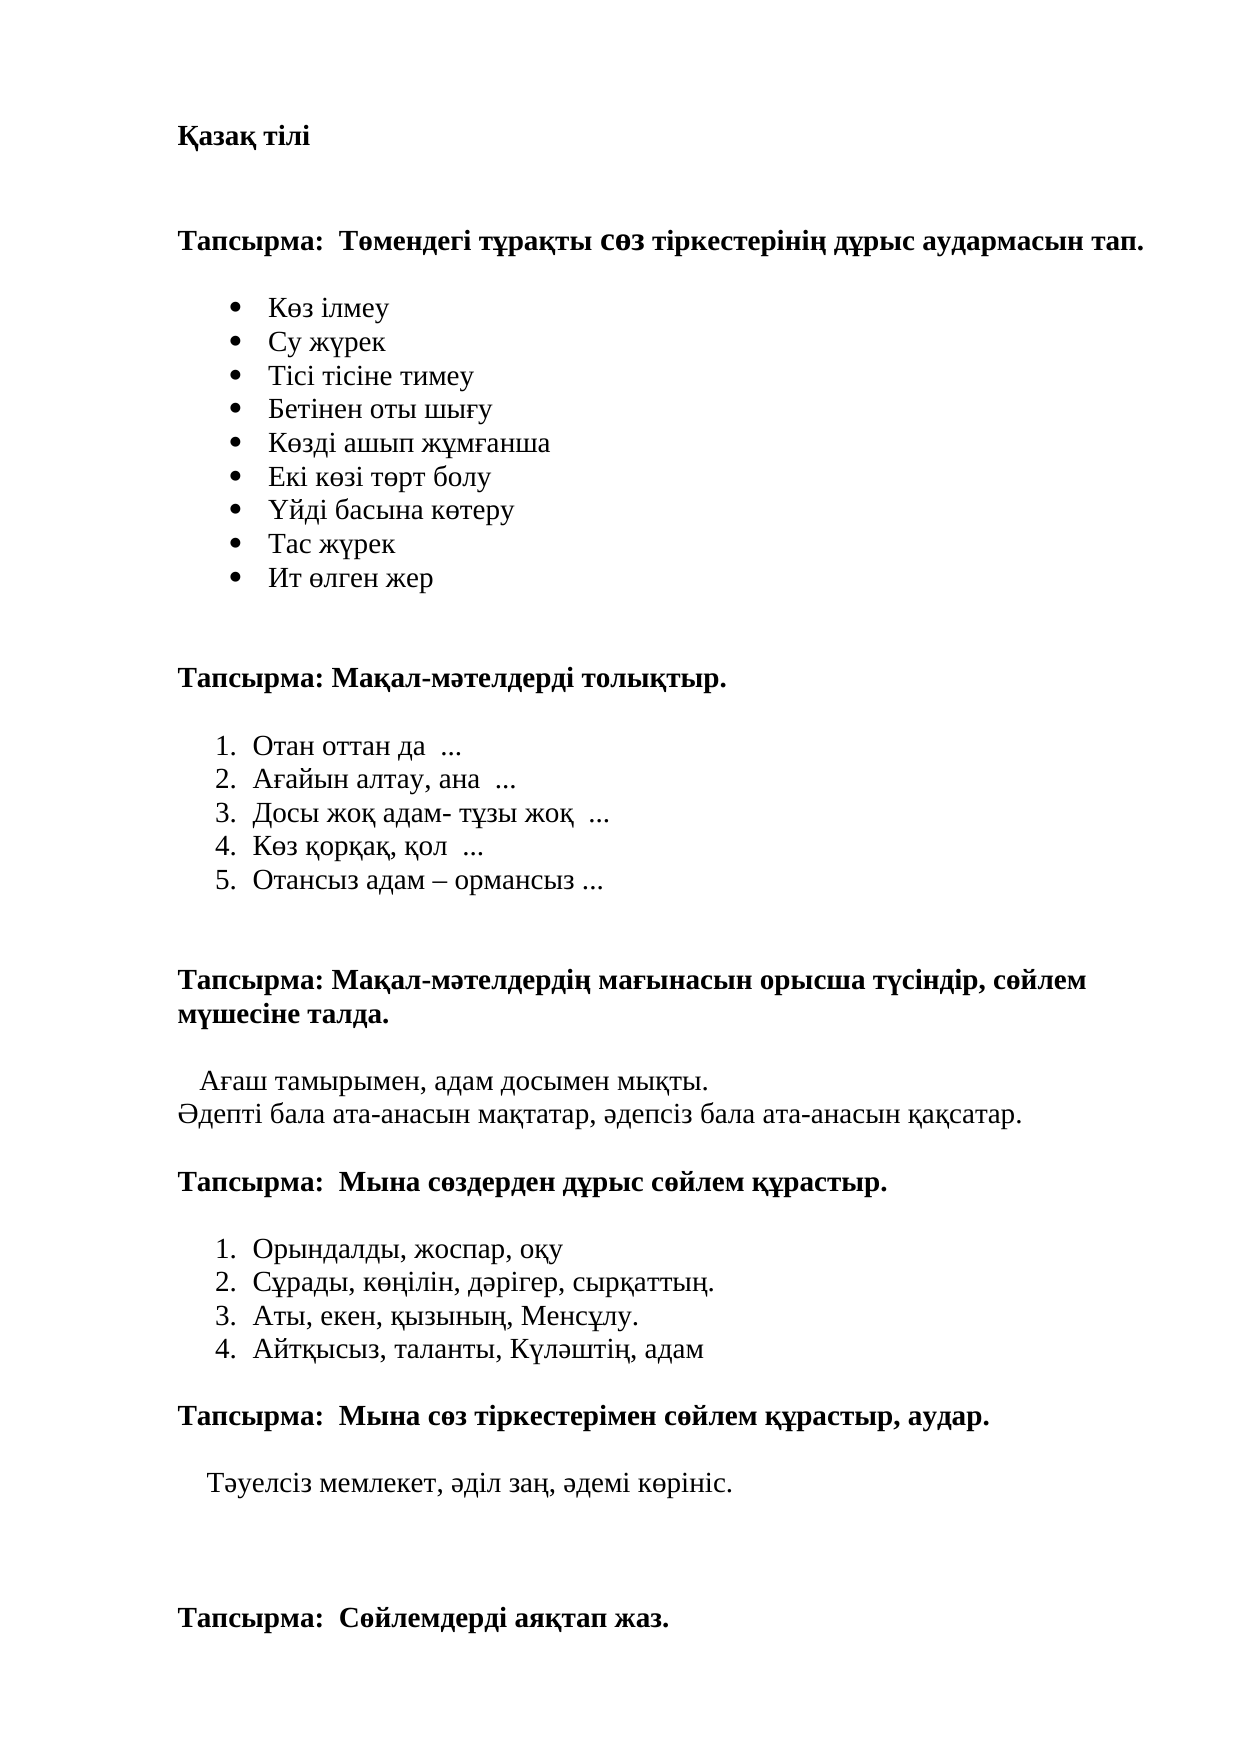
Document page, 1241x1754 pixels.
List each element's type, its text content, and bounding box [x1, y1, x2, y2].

list Екі көзі төрт болу [230, 459, 1152, 492]
text Тапсырма: Мақал-мәтелдердің мағынасын орысша түсіндір, сөйлем мүшесіне талда. [177, 962, 1152, 1029]
list Үйді басына көтеру [230, 492, 1152, 526]
list Досы жоқ адам- тұзы жоқ ... [215, 795, 1152, 828]
text Тапсырма: Сөйлемдерді аяқтап жаз. [177, 1600, 1152, 1633]
list Отансыз адам – ормансыз ... [215, 862, 1152, 895]
list Су жүрек [230, 324, 1152, 358]
list Тас жүрек [230, 526, 1152, 560]
list Тісі тісіне тимеу [230, 358, 1152, 392]
text Қазақ тілі [177, 118, 1152, 152]
list Ит өлген жер [230, 560, 1152, 593]
text Тапсырма: Мақал-мәтелдерді толықтыр. [177, 661, 1152, 694]
list Отан оттан да ... [215, 728, 1152, 761]
list Көз қорқақ, қол ... [215, 828, 1152, 862]
list Көзді ашып жұмғанша [230, 425, 1152, 459]
text Тапсырма: Мына сөздерден дұрыс сөйлем құрастыр. [177, 1164, 1152, 1197]
list Ағайын алтау, ана ... [215, 761, 1152, 795]
text Тәуелсіз мемлекет, әділ заң, әдемі көрініс. [177, 1466, 1152, 1499]
list Сұрады, көңілін, дәрігер, сырқаттың. [215, 1264, 1152, 1298]
text Тапсырма: Мына сөз тіркестерімен сөйлем құрастыр, аудар. [177, 1398, 1152, 1432]
list Аты, екен, қызының, Менсұлу. [215, 1298, 1152, 1331]
text Ағаш тамырымен, адам досымен мықты. Әдепті бала ата-анасын мақтатар, әдепсіз бала ата-анасын қақсатар. [177, 1063, 1152, 1130]
list Бетінен оты шығу [230, 392, 1152, 425]
list Орындалды, жоспар, оқу [215, 1231, 1152, 1264]
list Көз ілмеу [230, 291, 1152, 324]
text Тапсырма: Төмендегі тұрақты сөз тіркестерінің дұрыс аудармасын тап. [177, 219, 1152, 257]
list Айтқысыз, таланты, Күләштің, адам [215, 1331, 1152, 1365]
